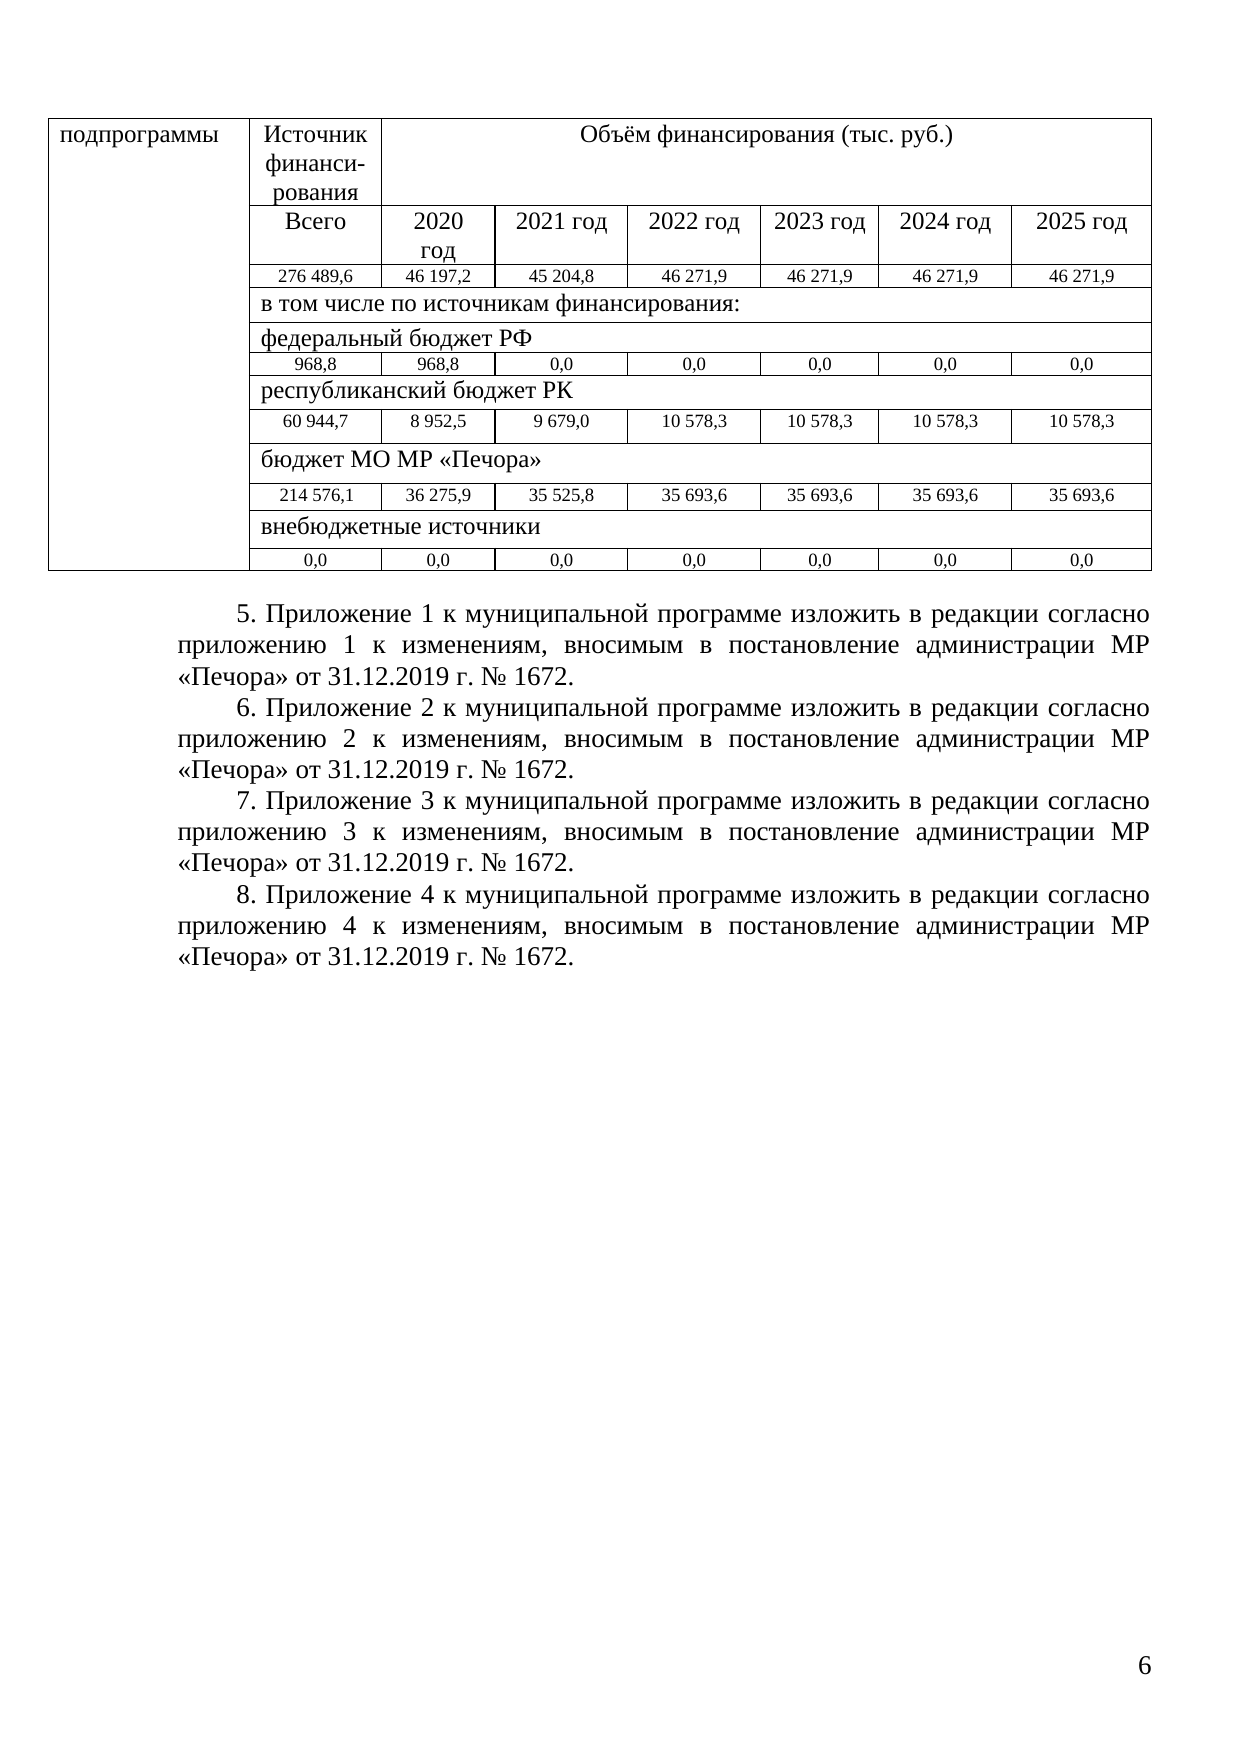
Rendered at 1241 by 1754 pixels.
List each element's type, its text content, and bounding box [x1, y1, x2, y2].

table_cell Источникфинанси-рования [250, 119, 381, 205]
table_cell 0,0 [1012, 353, 1151, 374]
table_cell 0,0 [628, 353, 760, 374]
table_cell 2020 год [382, 206, 494, 264]
table_cell внебюджетные источники [250, 511, 1151, 547]
table_cell 35 693,6 [1012, 484, 1151, 510]
table_cell 0,0 [496, 549, 627, 570]
table_cell федеральный бюджет РФ [250, 323, 1151, 352]
table_cell 10 578,3 [879, 410, 1011, 443]
table_cell 35 693,6 [879, 484, 1011, 510]
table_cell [49, 119, 249, 570]
table_cell 2024 год [879, 206, 1011, 264]
table_cell 0,0 [1012, 549, 1151, 570]
table_cell 46 271,9 [761, 265, 878, 287]
table_cell 10 578,3 [1012, 410, 1151, 443]
table_cell 2021 год [496, 206, 627, 264]
table_cell 214 576,1 [250, 484, 381, 510]
table_cell 2025 год [1012, 206, 1151, 264]
table_cell 46 271,9 [879, 265, 1011, 287]
table_cell 46 197,2 [382, 265, 494, 287]
text 5. Приложение 1 к муниципальной программе изложить в редакции согласно приложению 1 к изменениям, вносимым в постановление администрации МР «Печора» от 31.12.2019 г. № 1672. [177, 597, 1152, 691]
table_cell 8 952,5 [382, 410, 494, 443]
table_cell 10 578,3 [628, 410, 760, 443]
table_cell 35 693,6 [628, 484, 760, 510]
table_cell 968,8 [382, 353, 494, 374]
table_cell 9 679,0 [496, 410, 627, 443]
table_cell Всего [250, 206, 381, 264]
text 8. Приложение 4 к муниципальной программе изложить в редакции согласно приложению 4 к изменениям, вносимым в постановление администрации МР «Печора» от 31.12.2019 г. № 1672. [177, 878, 1152, 971]
table_cell 0,0 [628, 549, 760, 570]
table_cell 0,0 [250, 549, 381, 570]
table_cell 0,0 [382, 549, 494, 570]
table_cell 46 271,9 [628, 265, 760, 287]
table_cell в том числе по источникам финансирования: [250, 288, 1151, 322]
table_cell 968,8 [250, 353, 381, 374]
table_cell республиканский бюджет РК [250, 376, 1151, 409]
table_cell 0,0 [879, 549, 1011, 570]
table_cell 0,0 [761, 353, 878, 374]
table_cell 0,0 [879, 353, 1011, 374]
table_cell 10 578,3 [761, 410, 878, 443]
table_cell 46 271,9 [1012, 265, 1151, 287]
table_cell 0,0 [761, 549, 878, 570]
text 7. Приложение 3 к муниципальной программе изложить в редакции согласно приложению 3 к изменениям, вносимым в постановление администрации МР «Печора» от 31.12.2019 г. № 1672. [177, 784, 1152, 878]
table_cell 35 525,8 [496, 484, 627, 510]
table_cell 2023 год [761, 206, 878, 264]
table_cell бюджет МО МР «Печора» [250, 444, 1151, 482]
table_cell 276 489,6 [250, 265, 381, 287]
table_cell 35 693,6 [761, 484, 878, 510]
table_cell Объём финансирования (тыс. руб.) [382, 119, 1151, 205]
table_cell 60 944,7 [250, 410, 381, 443]
table_cell 0,0 [496, 353, 627, 374]
table_cell 2022 год [628, 206, 760, 264]
text 6. Приложение 2 к муниципальной программе изложить в редакции согласно приложению 2 к изменениям, вносимым в постановление администрации МР «Печора» от 31.12.2019 г. № 1672. [177, 691, 1152, 784]
table_cell 45 204,8 [496, 265, 627, 287]
table_cell 36 275,9 [382, 484, 494, 510]
